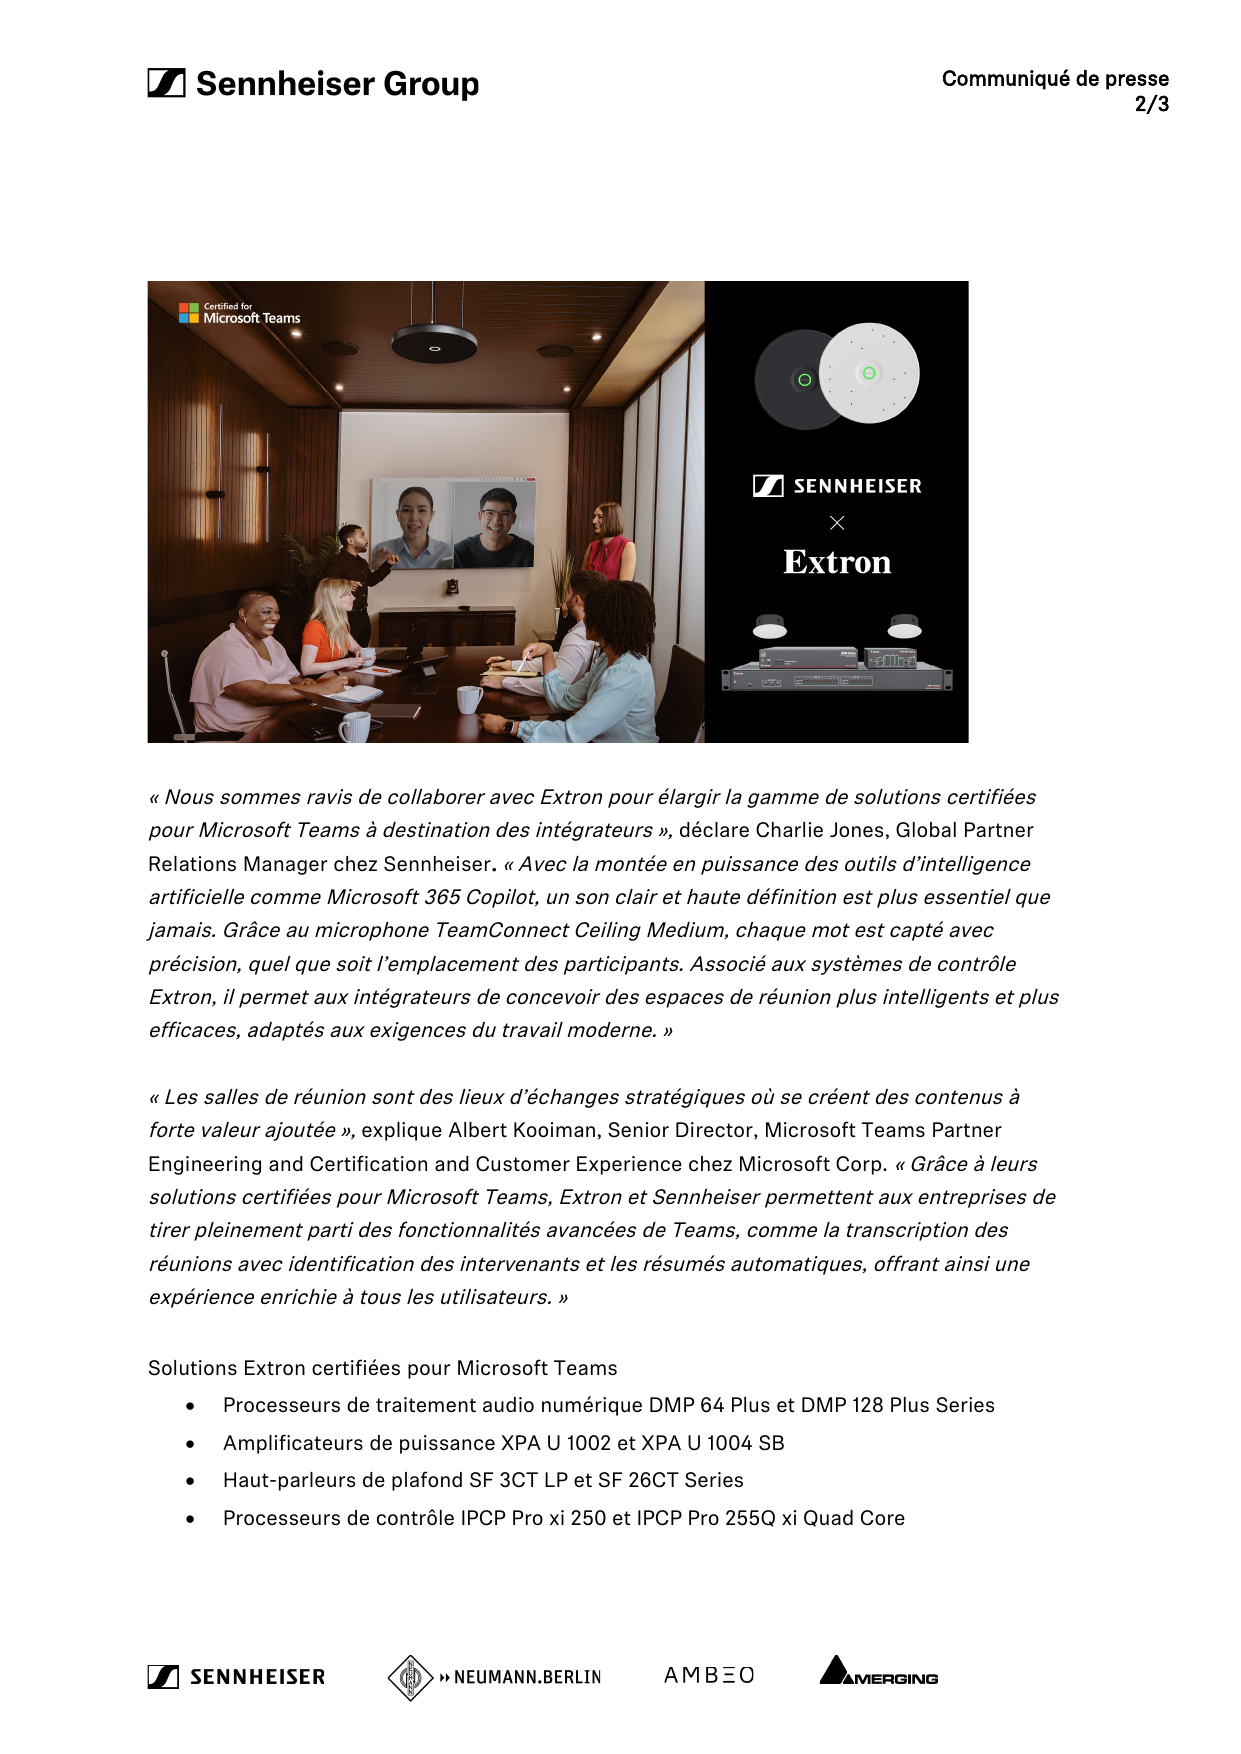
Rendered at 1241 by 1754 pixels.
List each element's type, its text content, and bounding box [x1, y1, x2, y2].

picture [387, 1655, 600, 1702]
picture [147, 1665, 325, 1689]
picture [147, 281, 969, 743]
subtitle Processeurs de contrôle IPCP Pro xi 250 et IPCP Pro 255Q xi Quad Core [185, 1497, 1066, 1530]
picture [819, 1655, 938, 1684]
subtitle Solutions Extron certifiées pour Microsoft Teams [148, 1347, 1066, 1380]
text « Nous sommes ravis de collaborer avec Extron pour élargir la gamme de solutions certifiées pour Microsoft Teams à destination des intégrateurs », déclare Charlie Jones, Global Partner Relations Manager chez Sennheiser. « Avec la montée en puissance des outils d’intelligence artificielle comme Microsoft 365 Copilot, un son clair et haute définition est plus essentiel que jamais. Grâce au microphone TeamConnect Ceiling Medium, chaque mot est capté avec précision, quel que soit l’emplacement des participants. Associé aux systèmes de contrôle Extron, il permet aux intégrateurs de concevoir des espaces de réunion plus intelligents et plus efficaces, adaptés aux exigences du travail moderne. » [148, 776, 1066, 1043]
subtitle Amplificateurs de puissance XPA U 1002 et XPA U 1004 SB [185, 1422, 1066, 1455]
subtitle Haut-parleurs de plafond SF 3CT LP et SF 26CT Series [185, 1459, 1066, 1493]
subtitle Processeurs de traitement audio numérique DMP 64 Plus et DMP 128 Plus Series [185, 1384, 1066, 1418]
picture [664, 1667, 754, 1683]
text « Les salles de réunion sont des lieux d’échanges stratégiques où se créent des contenus à forte valeur ajoutée », explique Albert Kooiman, Senior Director, Microsoft Teams Partner Engineering and Certification and Customer Experience chez Microsoft Corp. « Grâce à leurs solutions certifiées pour Microsoft Teams, Extron et Sennheiser permettent aux entreprises de tirer pleinement parti des fonctionnalités avancées de Teams, comme la transcription des réunions avec identification des intervenants et les résumés automatiques, offrant ainsi une expérience enrichie à tous les utilisateurs. » [148, 1076, 1066, 1309]
picture [147, 68, 479, 101]
